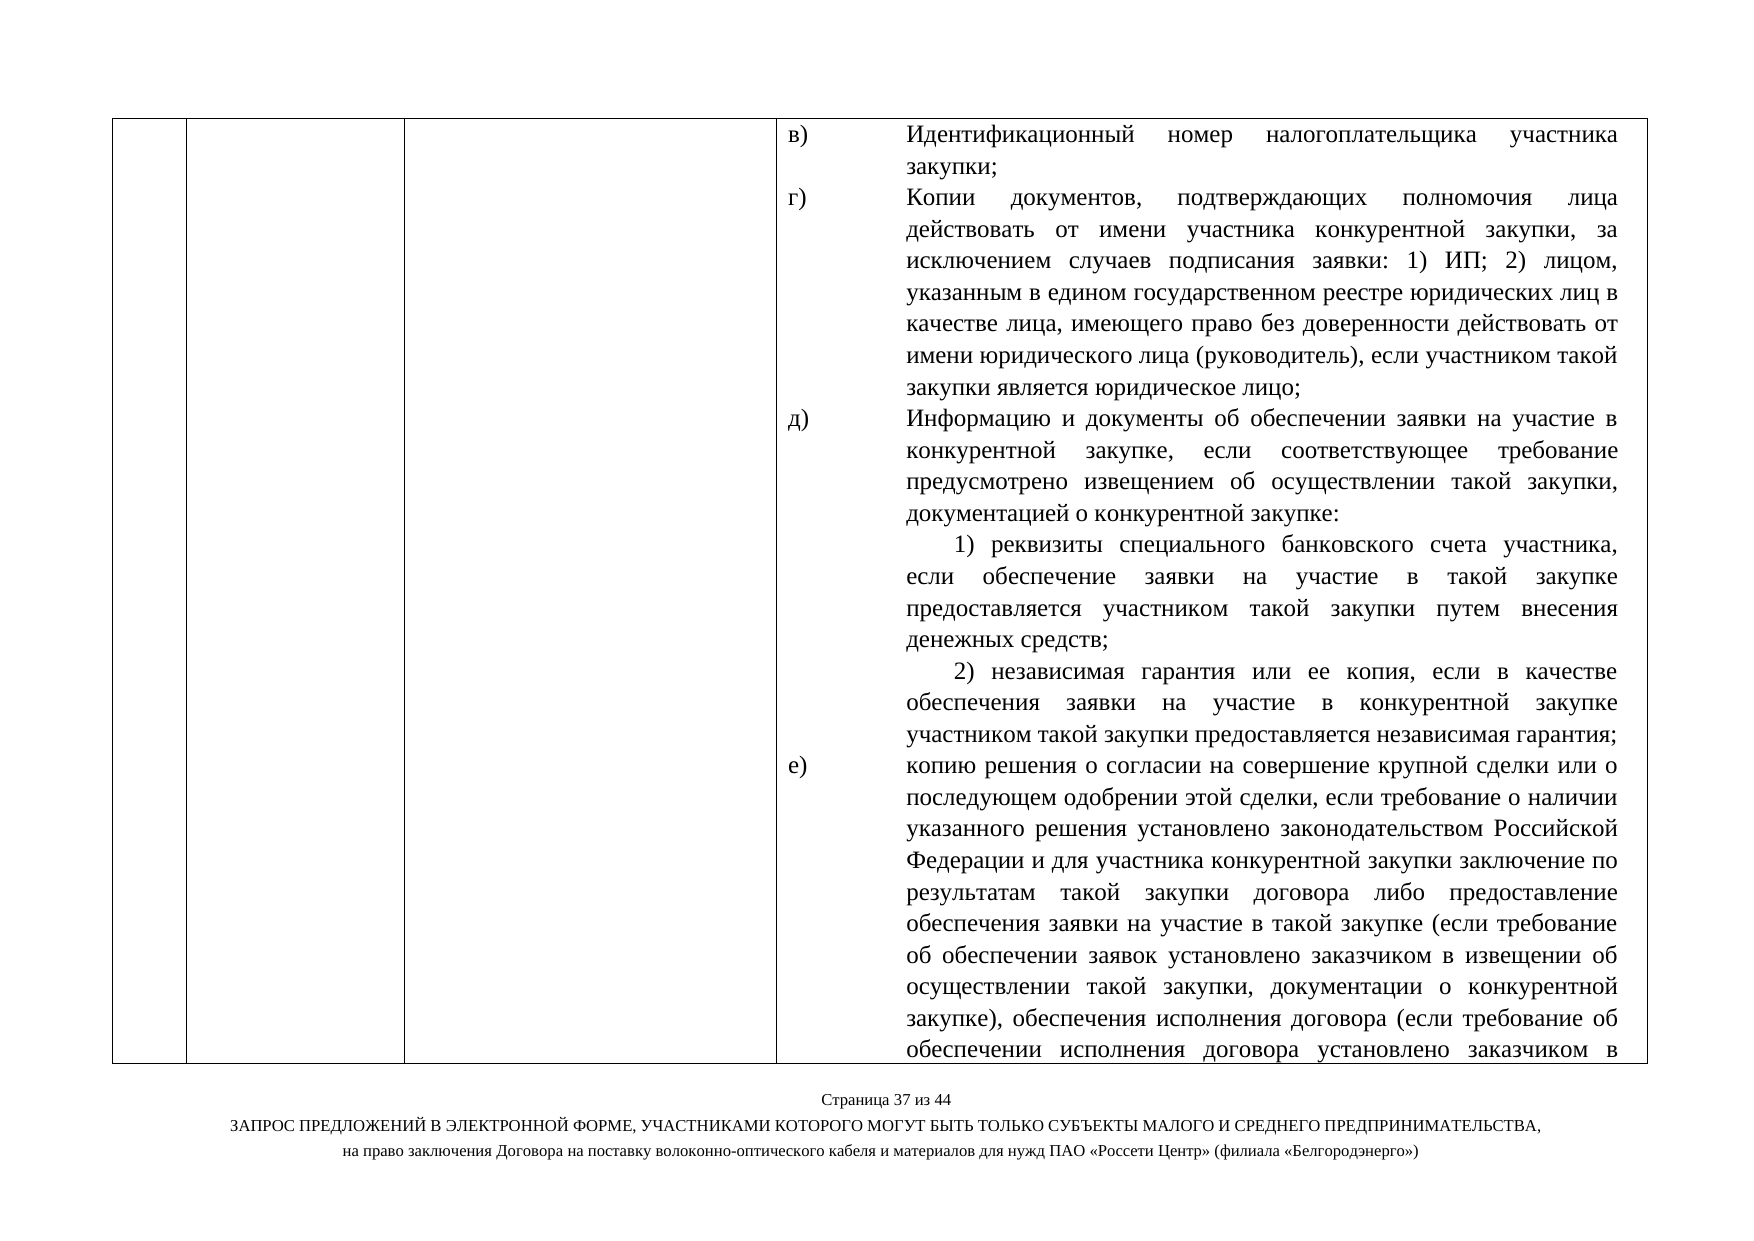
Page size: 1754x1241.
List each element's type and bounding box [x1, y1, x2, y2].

table_cell [777, 119, 1647, 1063]
table_cell [187, 119, 404, 1063]
table_cell [113, 119, 186, 1063]
table_cell [405, 119, 776, 1063]
